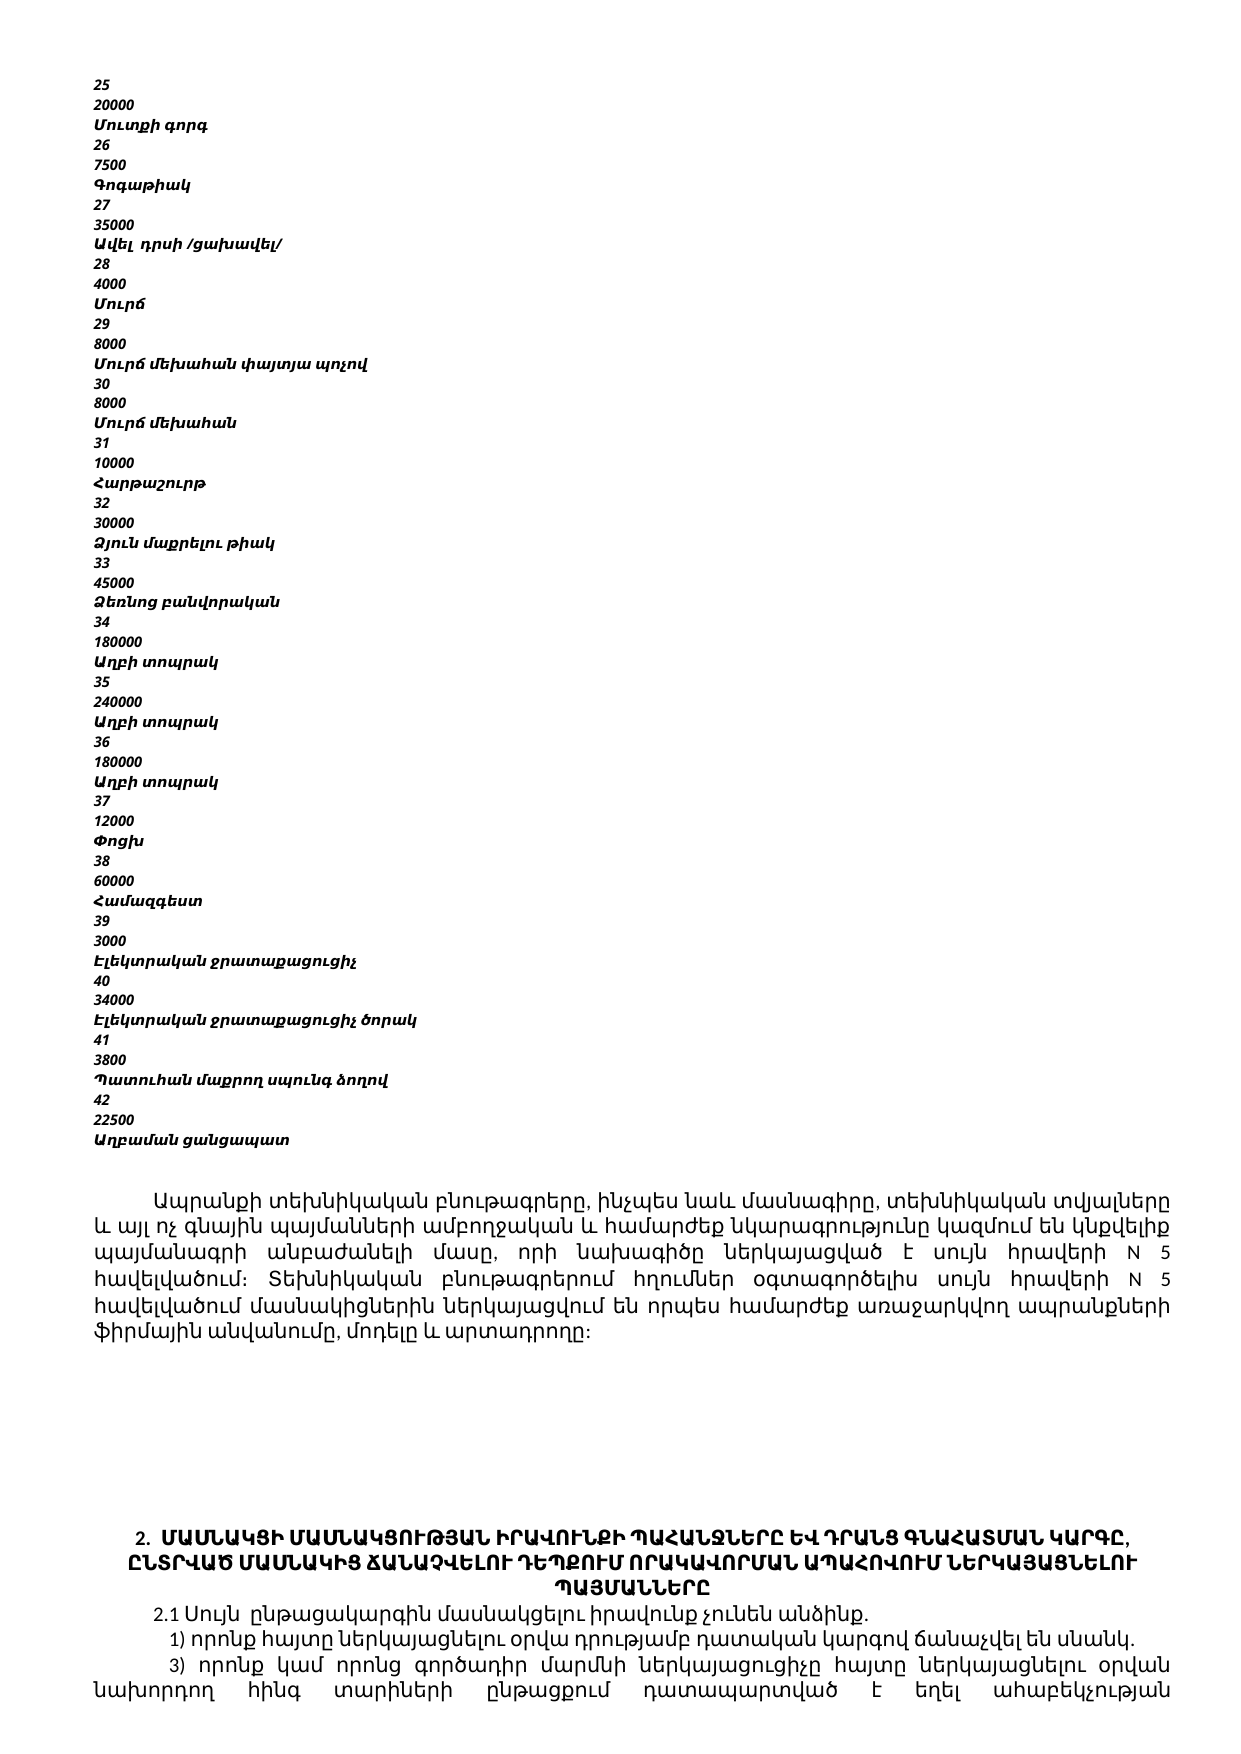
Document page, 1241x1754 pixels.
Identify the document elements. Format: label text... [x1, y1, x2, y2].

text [94, 1652, 1171, 1703]
text Ապրանքի տեխնիկական բնութագրերը, ինչպես նաև մասնագիրը, տեխնիկական տվյալները և այլ ոչ գնային պայմանների ամբողջական և համարժեք նկարագրությունը կազմում են կնքվելիք պայմանագրի անբաժանելի մասը, որի նախագիծը ներկայացված է սույն հրավերի N 5 հավելվածում։ Տեխնիկական բնութագրերում հղումներ օգտագործելիս սույն հրավերի N 5 հավելվածում մասնակիցներին ներկայացվում են որպես համարժեք առաջարկվող ապրանքների ֆիրմային անվանումը, մոդելը և արտադրողը: [94, 1188, 1171, 1344]
text 1) որոնք հայտը ներկայացնելու օրվա դրությամբ դատական կարգով ճանաչվել են սնանկ. [94, 1626, 1171, 1652]
text 2.1 Սույն ընթացակարգին մասնակցելու իրավունք չունեն անձինք. [94, 1601, 1171, 1626]
text 2. ՄԱՍՆԱԿՑԻ ՄԱՍՆԱԿՑՈՒԹՅԱՆ ԻՐԱՎՈՒՆՔԻ ՊԱՀԱՆՋՆԵՐԸ ԵՎ ԴՐԱՆՑ ԳՆԱՀԱՏՄԱՆ ԿԱՐԳԸ, ԸՆՏՐՎԱԾ ՄԱՍՆԱԿԻՑ ՃԱՆԱՉՎԵԼՈՒ ԴԵՊՔՈՒՄ ՈՐԱԿԱՎՈՐՄԱՆ ԱՊԱՀՈՎՈՒՄ ՆԵՐԿԱՅԱՑՆԵԼՈՒ ՊԱՅՄԱՆՆԵՐԸ [94, 1525, 1171, 1601]
